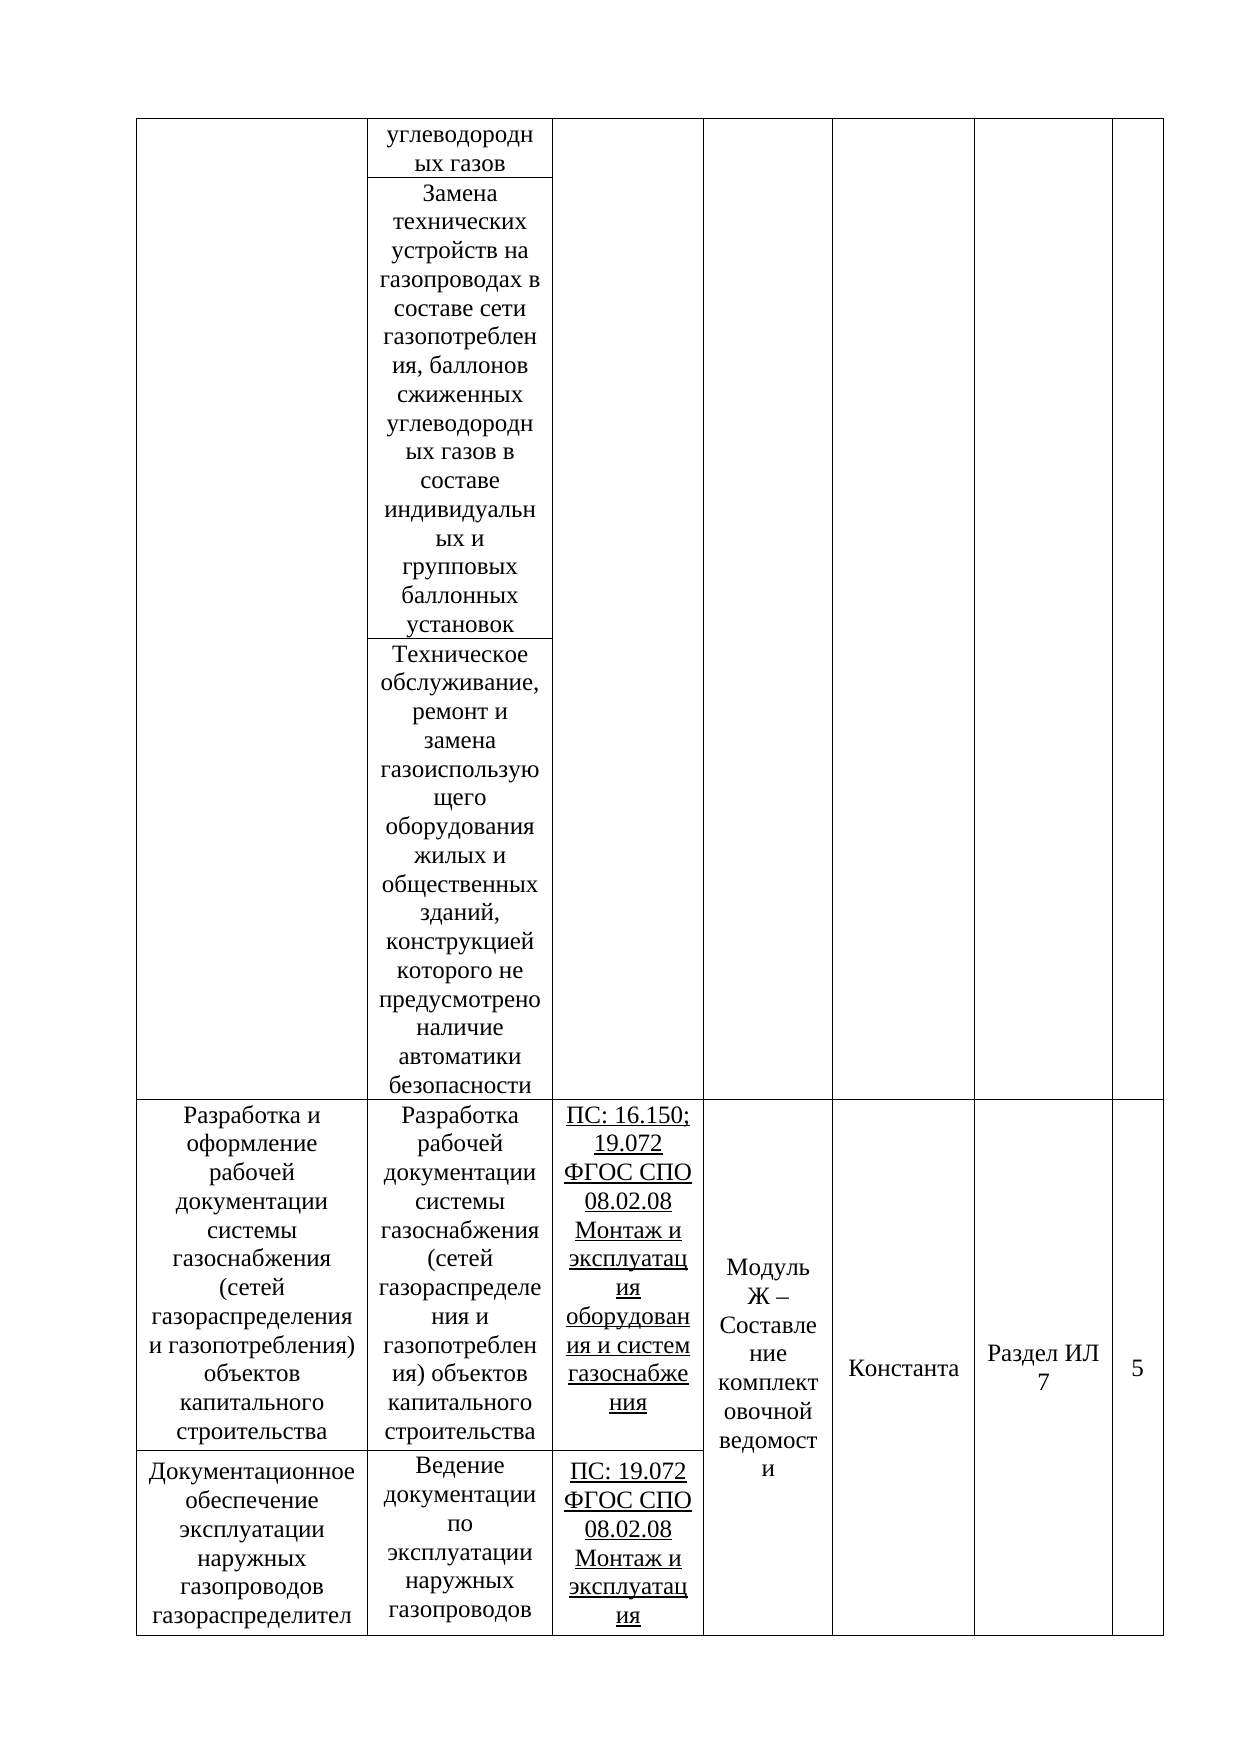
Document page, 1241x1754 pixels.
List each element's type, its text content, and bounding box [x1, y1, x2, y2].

table_cell ПС: 16.150; 19.072 ФГОС СПО 08.02.08 Монтаж и эксплуатация оборудования и систем газоснабжения [553, 1100, 703, 1449]
table_cell Раздел ИЛ 7 [975, 1100, 1112, 1635]
table_cell Модуль Ж – Составление комплектовочной ведомости [704, 1100, 832, 1635]
table_cell Константа [833, 1100, 974, 1635]
table_cell Разработка и оформление рабочей документации системы газоснабжения (сетей газораспределения и газопотребления) объектов капитального строительства [137, 1100, 367, 1449]
table_cell Разработка рабочей документации системы газоснабжения (сетей газораспределения и газопотребления) объектов капитального строительства [368, 1100, 552, 1449]
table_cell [368, 119, 552, 177]
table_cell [137, 1451, 367, 1635]
table_cell 5 [1113, 1100, 1163, 1635]
table_cell Замена технических устройств на газопроводах в составе сети газопотребления, баллонов сжиженных углеводородных газов в составе индивидуальных и групповых баллонных установок [368, 178, 552, 638]
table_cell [368, 1451, 552, 1635]
table_cell Техническое обслуживание, ремонт и замена газоиспользующего оборудования жилых и общественных зданий, конструкцией которого не предусмотрено наличие автоматики безопасности [368, 639, 552, 1099]
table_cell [553, 1451, 703, 1635]
